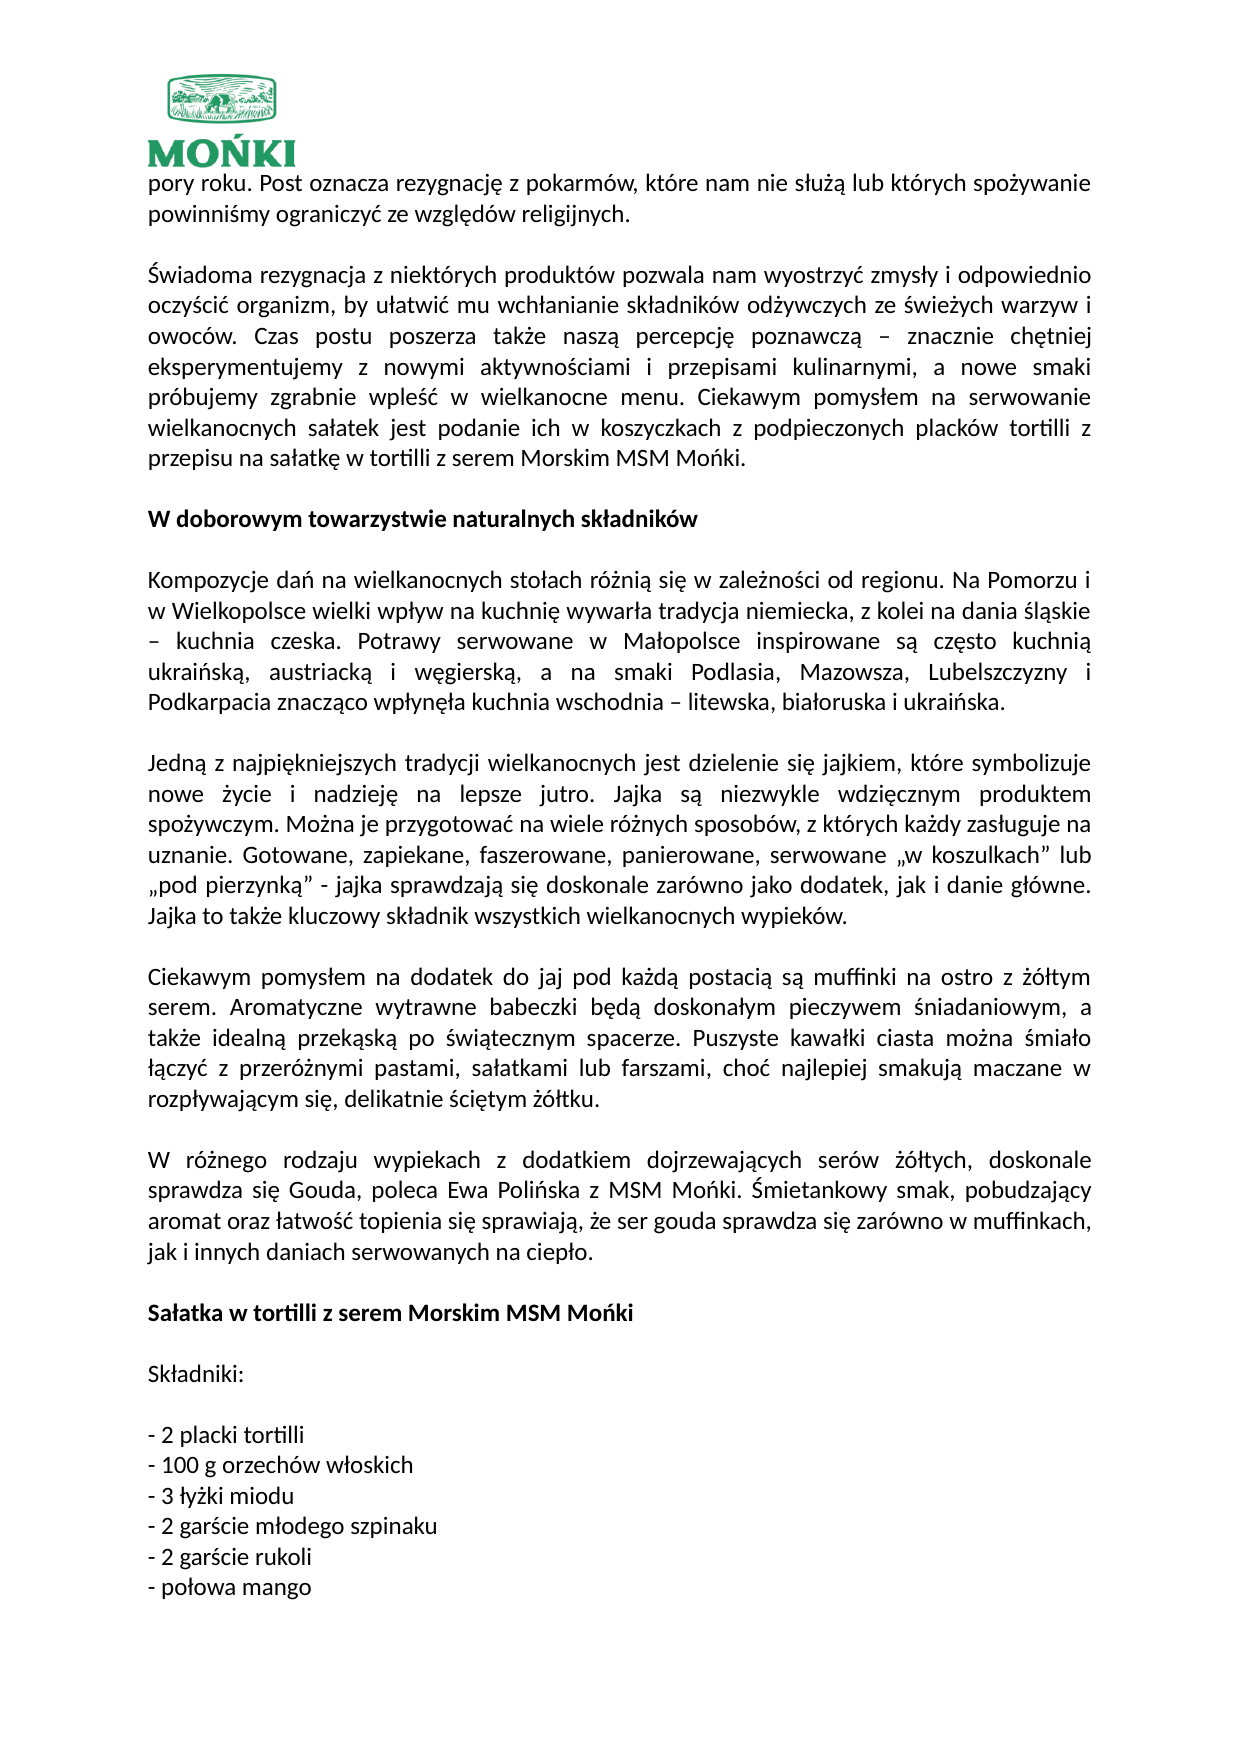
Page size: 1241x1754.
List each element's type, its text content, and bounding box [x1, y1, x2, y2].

text Jedną z najpiękniejszych tradycji wielkanocnych jest dzielenie się jajkiem, które symbolizuje nowe życie i nadzieję na lepsze jutro. Jajka są niezwykle wdzięcznym produktem spożywczym. Można je przygotować na wiele różnych sposobów, z których każdy zasługuje na uznanie. Gotowane, zapiekane, faszerowane, panierowane, serwowane „w koszulkach” lub „pod pierzynką” - jajka sprawdzają się doskonale zarówno jako dodatek, jak i danie główne. Jajka to także kluczowy składnik wszystkich wielkanocnych wypieków. [148, 747, 1093, 931]
text - 2 garście rukoli [148, 1541, 1093, 1571]
text - 100 g orzechów włoskich [148, 1449, 1093, 1480]
text - 3 łyżki miodu [148, 1480, 1093, 1510]
text W różnego rodzaju wypiekach z dodatkiem dojrzewających serów żółtych, doskonale sprawdza się Gouda, poleca Ewa Polińska z MSM Mońki. Śmietankowy smak, pobudzający aromat oraz łatwość topienia się sprawiają, że ser gouda sprawdza się zarówno w muffinkach, jak i innych daniach serwowanych na ciepło. [148, 1144, 1093, 1266]
text Składniki: [148, 1358, 1093, 1388]
text - połowa mango [148, 1571, 1093, 1602]
text Ciekawym pomysłem na dodatek do jaj pod każdą postacią są muffinki na ostro z żółtym serem. Aromatyczne wytrawne babeczki będą doskonałym pieczywem śniadaniowym, a także idealną przekąską po świątecznym spacerze. Puszyste kawałki ciasta można śmiało łączyć z przeróżnymi pastami, sałatkami lub farszami, choć najlepiej smakują maczane w rozpływającym się, delikatnie ściętym żółtku. [148, 961, 1093, 1114]
text - 2 placki tortilli [148, 1419, 1093, 1449]
text - 2 garście młodego szpinaku [148, 1510, 1093, 1541]
text Kompozycje dań na wielkanocnych stołach różnią się w zależności od regionu. Na Pomorzu i w Wielkopolsce wielki wpływ na kuchnię wywarła tradycja niemiecka, z kolei na dania śląskie – kuchnia czeska. Potrawy serwowane w Małopolsce inspirowane są często kuchnią ukraińską, austriacką i węgierską, a na smaki Podlasia, Mazowsza, Lubelszczyzny i Podkarpacia znacząco wpłynęła kuchnia wschodnia – litewska, białoruska i ukraińska. [148, 564, 1093, 717]
text Sałatka w tortilli z serem Morskim MSM Mońki [148, 1297, 1093, 1327]
text Świadoma rezygnacja z niektórych produktów pozwala nam wyostrzyć zmysły i odpowiednio oczyścić organizm, by ułatwić mu wchłanianie składników odżywczych ze świeżych warzyw i owoców. Czas postu poszerza także naszą percepcję poznawczą – znacznie chętniej eksperymentujemy z nowymi aktywnościami i przepisami kulinarnymi, a nowe smaki próbujemy zgrabnie wpleść w wielkanocne menu. Ciekawym pomysłem na serwowanie wielkanocnych sałatek jest podanie ich w koszyczkach z podpieczonych placków tortilli z przepisu na sałatkę w tortilli z serem Morskim MSM Mońki. [148, 259, 1093, 473]
picture [147, 73, 296, 168]
text W doborowym towarzystwie naturalnych składników [148, 503, 1093, 534]
